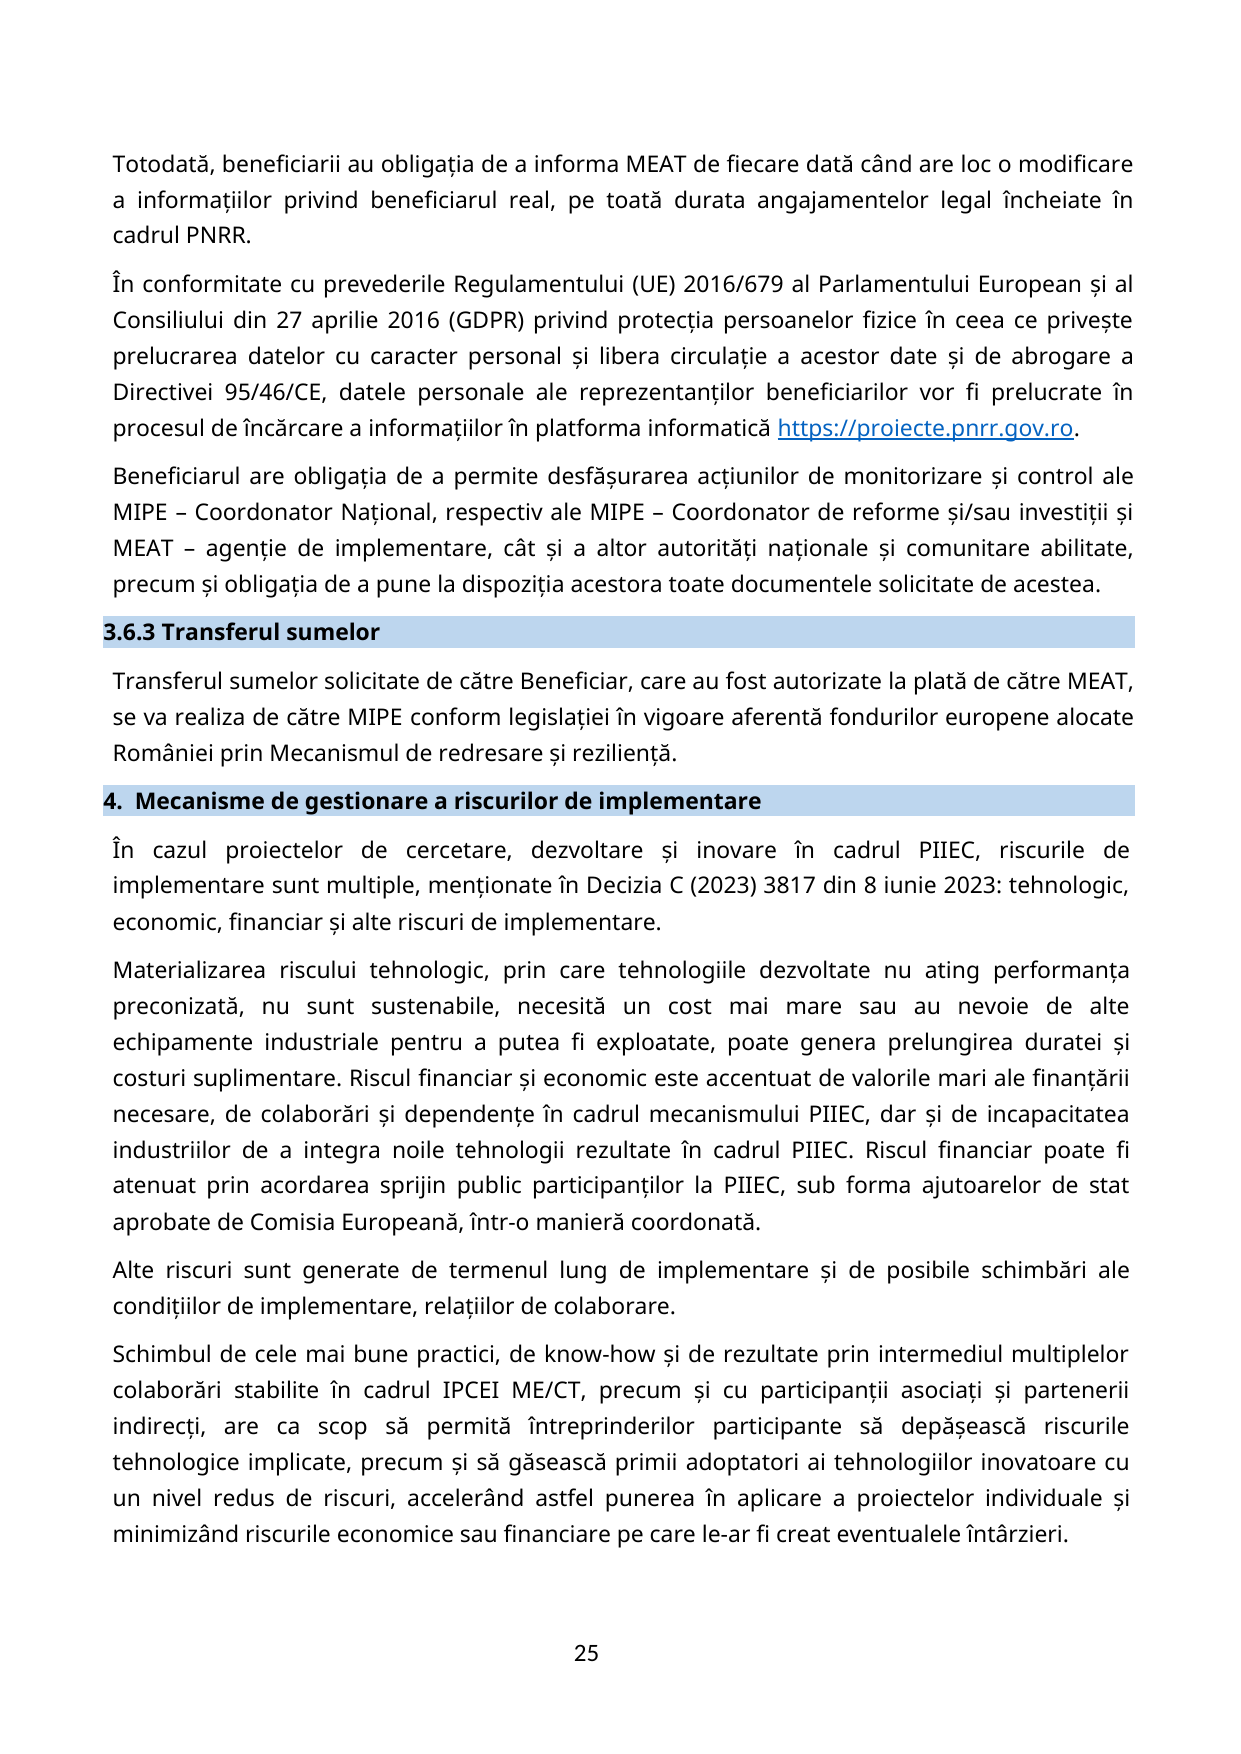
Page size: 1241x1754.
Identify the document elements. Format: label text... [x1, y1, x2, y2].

text Transferul sumelor solicitate de către Beneficiar, care au fost autorizate la plată de către MEAT, se va realiza de către MIPE conform legislației în vigoare aferentă fondurilor europene alocate României prin Mecanismul de redresare și reziliență. [112, 665, 1135, 768]
text Materializarea riscului tehnologic, prin care tehnologiile dezvoltate nu ating performanța preconizată, nu sunt sustenabile, necesită un cost mai mare sau au nevoie de alte echipamente industriale pentru a putea fi exploatate, poate genera prelungirea duratei și costuri suplimentare. Riscul financiar și economic este accentuat de valorile mari ale finanțării necesare, de colaborări și dependențe în cadrul mecanismului PIIEC, dar și de incapacitatea industriilor de a integra noile tehnologii rezultate în cadrul PIIEC. Riscul financiar poate fi atenuat prin acordarea sprijin public participanților la PIIEC, sub forma ajutoarelor de stat aprobate de Comisia Europeană, într-o manieră coordonată. [112, 954, 1131, 1237]
text Alte riscuri sunt generate de termenul lung de implementare și de posibile schimbări ale condițiilor de implementare, relațiilor de colaborare. [112, 1254, 1131, 1321]
text 3.6.3 Transferul sumelor [103, 616, 1135, 648]
text Schimbul de cele mai bune practici, de know-how și de rezultate prin intermediul multiplelor colaborări stabilite în cadrul IPCEI ME/CT, precum și cu participanții asociați și partenerii indirecți, are ca scop să permită întreprinderilor participante să depășească riscurile tehnologice implicate, precum și să găsească primii adoptatori ai tehnologiilor inovatoare cu un nivel redus de riscuri, accelerând astfel punerea în aplicare a proiectelor individuale și minimizând riscurile economice sau financiare pe care le-ar fi creat eventualele întârzieri. [112, 1338, 1131, 1549]
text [112, 148, 1135, 251]
text În cazul proiectelor de cercetare, dezvoltare și inovare în cadrul PIIEC, riscurile de implementare sunt multiple, menționate în Decizia C (2023) 3817 din 8 iunie 2023: tehnologic, economic, financiar și alte riscuri de implementare. [112, 833, 1131, 937]
text Beneficiarul are obligația de a permite desfășurarea acțiunilor de monitorizare și control ale MIPE – Coordonator Național, respectiv ale MIPE – Coordonator de reforme și/sau investiții și MEAT – agenție de implementare, cât și a altor autorități naționale și comunitare abilitate, precum și obligația de a pune la dispoziția acestora toate documentele solicitate de acestea. [112, 460, 1135, 599]
subtitle 4. Mecanisme de gestionare a riscurilor de implementare [103, 785, 1135, 816]
text În conformitate cu prevederile Regulamentului (UE) 2016/679 al Parlamentului European și al Consiliului din 27 aprilie 2016 (GDPR) privind protecția persoanelor fizice în ceea ce privește prelucrarea datelor cu caracter personal și libera circulație a acestor date și de abrogare a Directivei 95/46/CE, datele personale ale reprezentanților beneficiarilor vor fi prelucrate în procesul de încărcare a informațiilor în platforma informatică https://proiecte.pnrr.gov.ro. [112, 268, 1135, 443]
